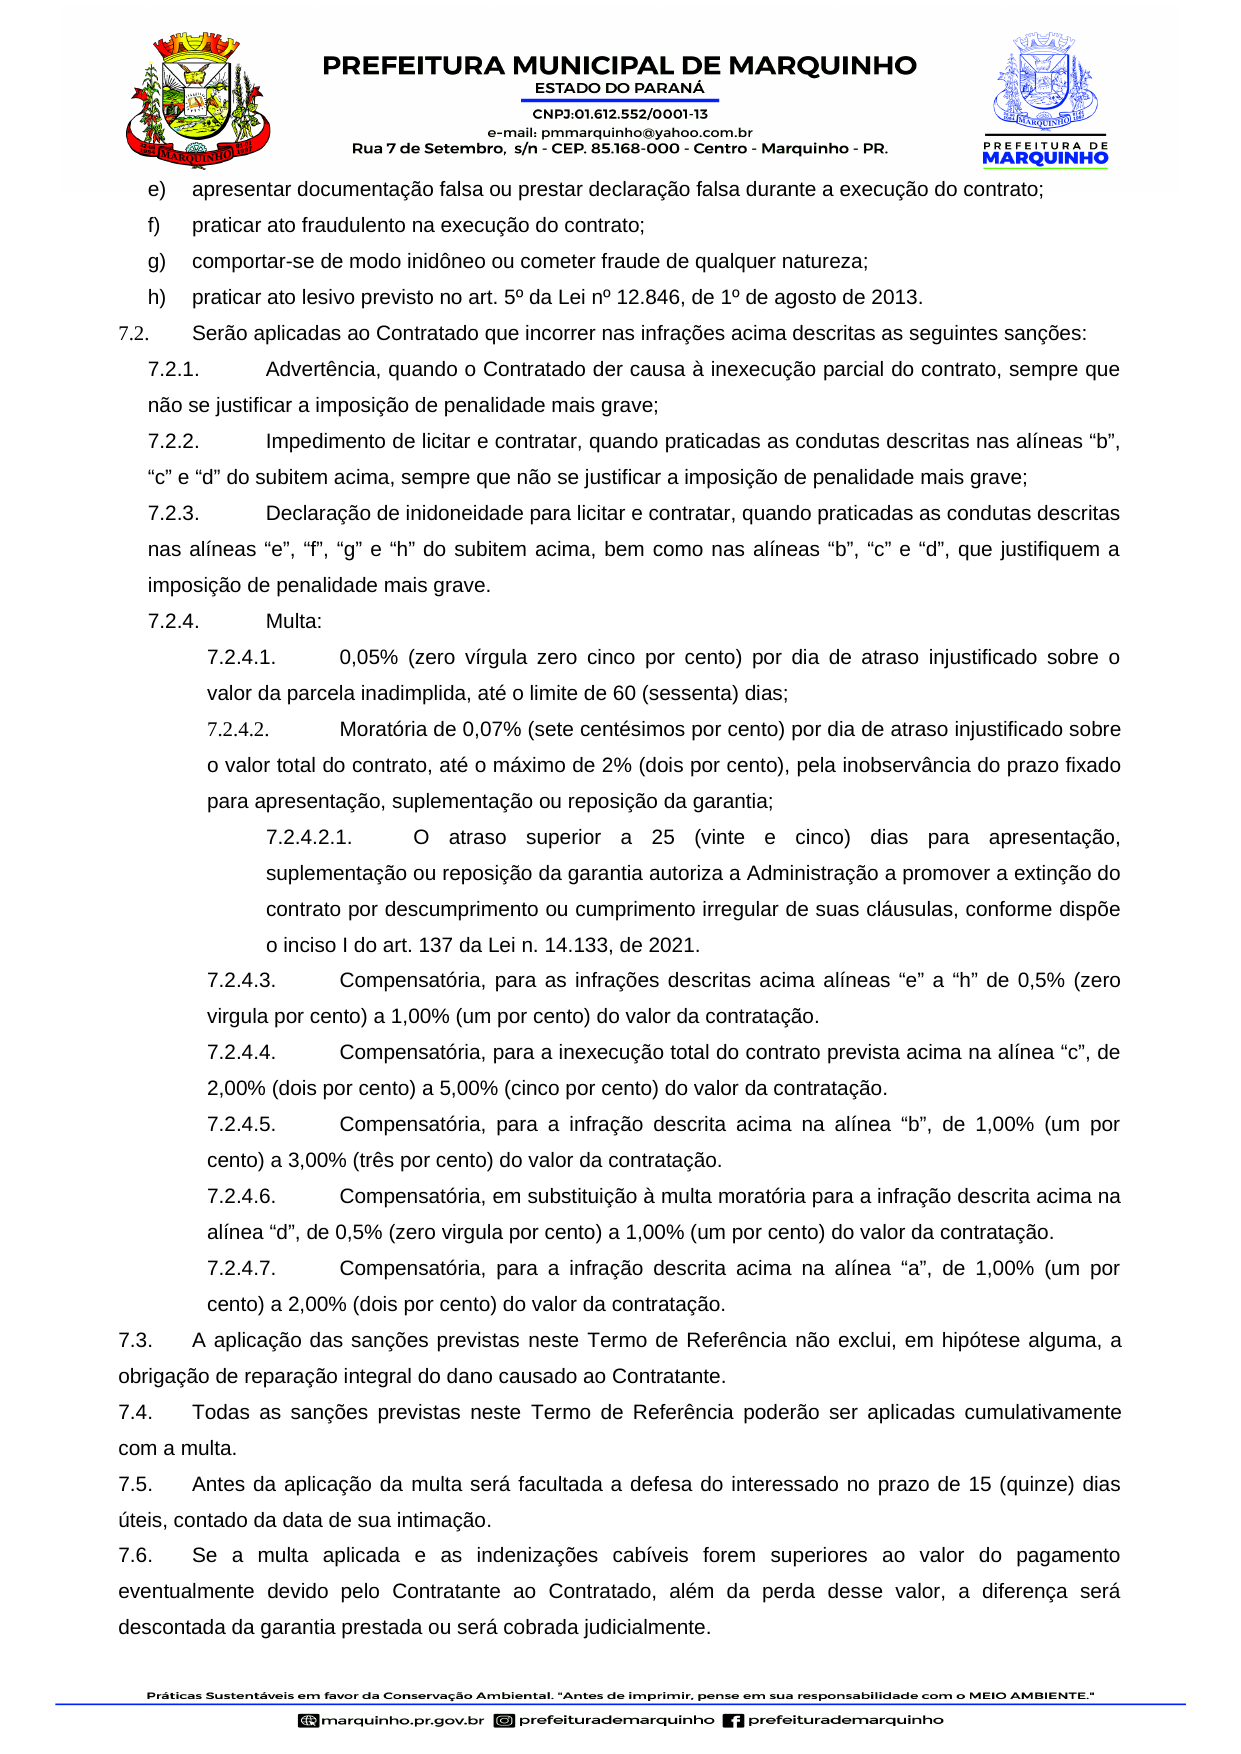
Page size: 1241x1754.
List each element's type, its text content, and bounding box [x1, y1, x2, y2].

text Compensatória, para a infração descrita acima na alínea “b”, de 1,00% (um por cento) a 3,00% (três por cento) do valor da contratação. [207, 1112, 1122, 1172]
text Moratória de 0,07% (sete centésimos por cento) por dia de atraso injustificado sobre o valor total do contrato, até o máximo de 2% (dois por cento), pela inobservância do prazo fixado para apresentação, suplementação ou reposição da garantia; [207, 717, 1122, 813]
text 0,05% (zero vírgula zero cinco por cento) por dia de atraso injustificado sobre o valor da parcela inadimplida, até o limite de 60 (sessenta) dias; [207, 645, 1122, 704]
text Todas as sanções previstas neste Termo de Referência poderão ser aplicadas cumulativamente com a multa. [118, 1399, 1122, 1459]
picture [59, 6, 1180, 192]
text Antes da aplicação da multa será facultada a defesa do interessado no prazo de 15 (quinze) dias úteis, contado da data de sua intimação. [118, 1471, 1122, 1531]
text Impedimento de licitar e contratar, quando praticadas as condutas descritas nas alíneas “b”, “c” e “d” do subitem acima, sempre que não se justificar a imposição de penalidade mais grave; [148, 429, 1122, 489]
text Compensatória, para a inexecução total do contrato prevista acima na alínea “c”, de 2,00% (dois por cento) a 5,00% (cinco por cento) do valor da contratação. [207, 1040, 1122, 1100]
text Compensatória, para a infração descrita acima na alínea “a”, de 1,00% (um por cento) a 2,00% (dois por cento) do valor da contratação. [207, 1256, 1122, 1316]
list praticar ato fraudulento na execução do contrato; [148, 213, 1122, 237]
text Serão aplicadas ao Contratado que incorrer nas infrações acima descritas as seguintes sanções: [118, 321, 1122, 345]
text Compensatória, em substituição à multa moratória para a infração descrita acima na alínea “d”, de 0,5% (zero virgula por cento) a 1,00% (um por cento) do valor da contratação. [207, 1184, 1122, 1244]
text Compensatória, para as infrações descritas acima alíneas “e” a “h” de 0,5% (zero virgula por cento) a 1,00% (um por cento) do valor da contratação. [207, 968, 1122, 1028]
list praticar ato lesivo previsto no art. 5º da Lei nº 12.846, de 1º de agosto de 2013. [148, 285, 1122, 309]
list comportar-se de modo inidôneo ou cometer fraude de qualquer natureza; [148, 249, 1122, 273]
text Advertência, quando o Contratado der causa à inexecução parcial do contrato, sempre que não se justificar a imposição de penalidade mais grave; [148, 357, 1122, 417]
text A aplicação das sanções previstas neste Termo de Referência não exclui, em hipótese alguma, a obrigação de reparação integral do dano causado ao Contratante. [118, 1328, 1122, 1388]
list apresentar documentação falsa ou prestar declaração falsa durante a execução do contrato; [148, 177, 1122, 201]
text Se a multa aplicada e as indenizações cabíveis forem superiores ao valor do pagamento eventualmente devido pelo Contratante ao Contratado, além da perda desse valor, a diferença será descontada da garantia prestada ou será cobrada judicialmente. [118, 1543, 1122, 1639]
text Multa: [148, 609, 1122, 633]
list O atraso superior a 25 (vinte e cinco) dias para apresentação, suplementação ou reposição da garantia autoriza a Administração a promover a extinção do contrato por descumprimento ou cumprimento irregular de suas cláusulas, conforme dispõe o inciso I do art. 137 da Lei n. 14.133, de 2021. [266, 824, 1122, 956]
text Declaração de inidoneidade para licitar e contratar, quando praticadas as condutas descritas nas alíneas “e”, “f”, “g” e “h” do subitem acima, bem como nas alíneas “b”, “c” e “d”, que justifiquem a imposição de penalidade mais grave. [148, 501, 1122, 597]
picture [31, 1667, 1210, 1750]
